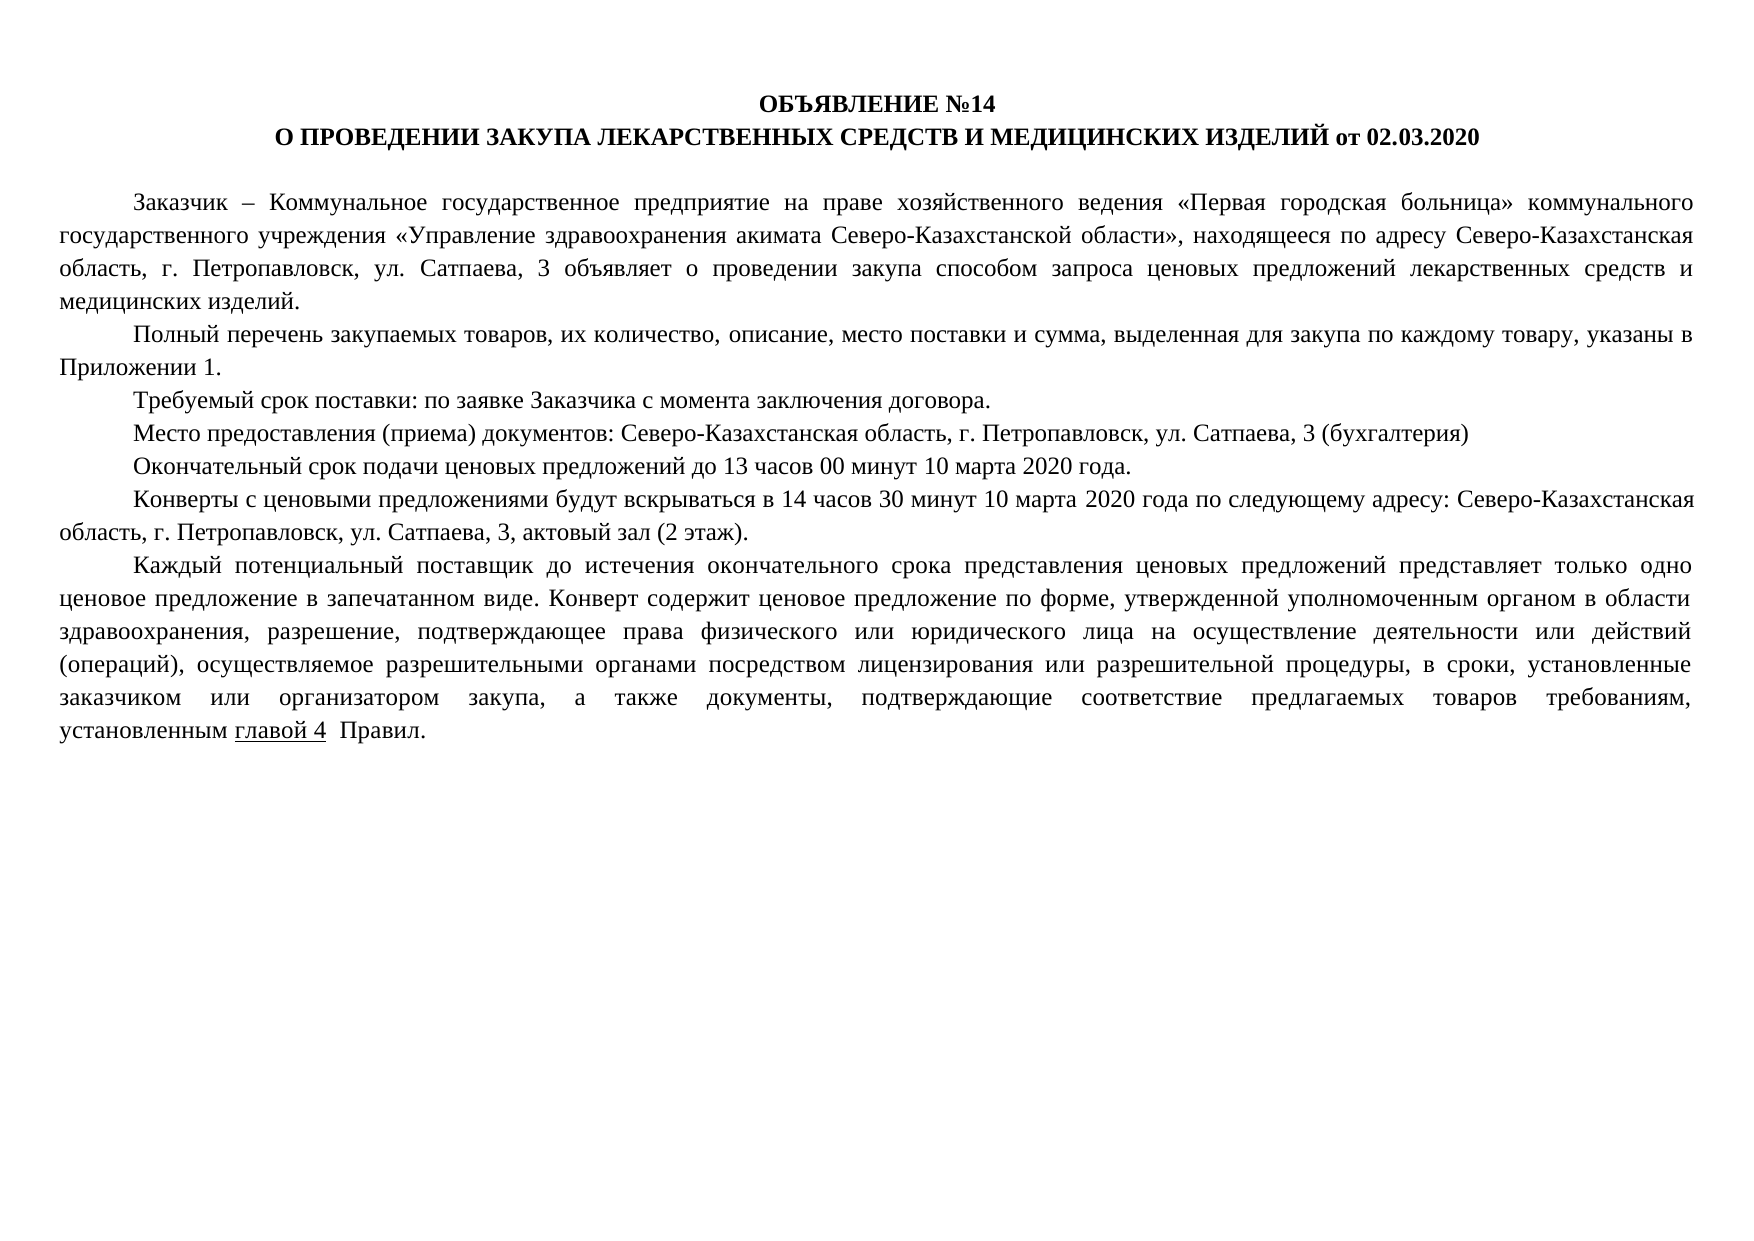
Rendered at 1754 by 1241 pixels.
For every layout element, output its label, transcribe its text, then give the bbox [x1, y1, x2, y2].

text Место предоставления (приема) документов: Северо-Казахстанская область, г. Петропавловск, ул. Сатпаева, 3 (бухгалтерия) [59, 418, 1695, 447]
text Требуемый срок поставки: по заявке Заказчика с момента заключения договора. [59, 385, 1695, 414]
text Заказчик – Коммунальное государственное предприятие на праве хозяйственного ведения «Первая городская больница» коммунального государственного учреждения «Управление здравоохранения акимата Северо-Казахстанской области», находящееся по адресу Северо-Казахстанская область, г. Петропавловск, ул. Сатпаева, 3 объявляет о проведении закупа способом запроса ценовых предложений лекарственных средств и медицинских изделий. [59, 187, 1695, 315]
text Полный перечень закупаемых товаров, их количество, описание, место поставки и сумма, выделенная для закупа по каждому товару, указаны в Приложении 1. [59, 319, 1695, 381]
text ОБЪЯВЛЕНИЕ №14 [59, 89, 1695, 117]
text О ПРОВЕДЕНИИ ЗАКУПА ЛЕКАРСТВЕННЫХ СРЕДСТВ И МЕДИЦИНСКИХ ИЗДЕЛИЙ от 02.03.2020 [59, 122, 1695, 150]
text Окончательный срок подачи ценовых предложений до 13 часов 00 минут 10 марта 2020 года. [59, 451, 1695, 480]
text Конверты с ценовыми предложениями будут вскрываться в 14 часов 30 минут 10 марта 2020 года по следующему адресу: Северо-Казахстанская область, г. Петропавловск, ул. Сатпаева, 3, актовый зал (2 этаж). [59, 484, 1695, 546]
text Каждый потенциальный поставщик до истечения окончательного срока представления ценовых предложений представляет только одно ценовое предложение в запечатанном виде. Конверт содержит ценовое предложение по форме, утвержденной уполномоченным органом в области здравоохранения, разрешение, подтверждающее права физического или юридического лица на осуществление деятельности или действий (операций), осуществляемое разрешительными органами посредством лицензирования или разрешительной процедуры, в сроки, установленные заказчиком или организатором закупа, а также документы, подтверждающие соответствие предлагаемых товаров требованиям, установленным главой 4 Правил. [59, 711, 1695, 744]
text Каждый потенциальный поставщик до истечения окончательного срока представления ценовых предложений представляет только одно ценовое предложение в запечатанном виде. Конверт содержит ценовое предложение по форме, утвержденной уполномоченным органом в области здравоохранения, разрешение, подтверждающее права физического или юридического лица на осуществление деятельности или действий (операций), осуществляемое разрешительными органами посредством лицензирования или разрешительной процедуры, в сроки, установленные заказчиком или организатором закупа, а также документы, подтверждающие соответствие предлагаемых товаров требованиям, установленным главой 4 Правил. [59, 550, 1695, 584]
